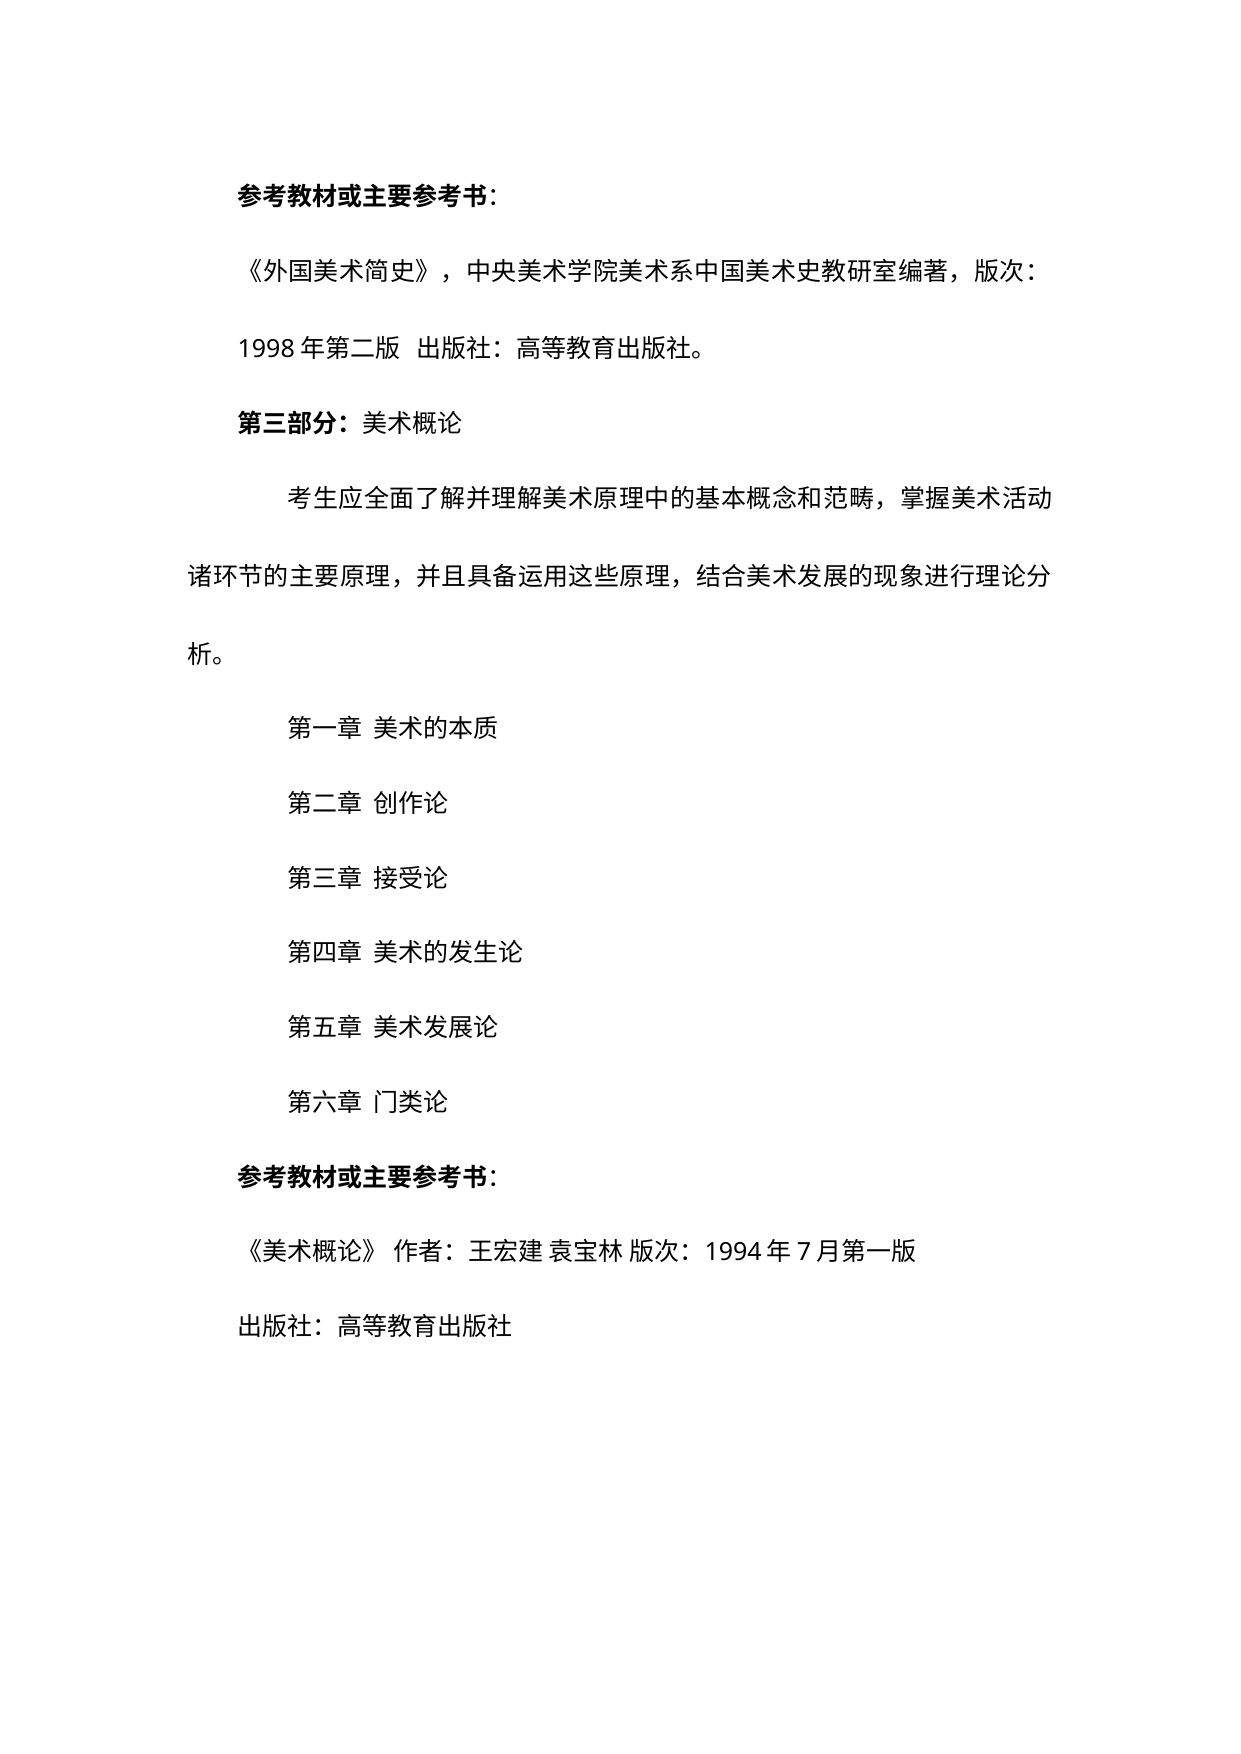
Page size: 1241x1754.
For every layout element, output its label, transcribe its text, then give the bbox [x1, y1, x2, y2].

text 第五章 美术发展论 [187, 993, 1053, 1058]
text 第三部分：美术概论 [237, 389, 1053, 454]
text 考生应全面了解并理解美术原理中的基本概念和范畴，掌握美术活动诸环节的主要原理，并且具备运用这些原理，结合美术发展的现象进行理论分析。 [187, 464, 1053, 685]
text 第一章 美术的本质 [187, 694, 1053, 759]
text 参考教材或主要参考书： [237, 1143, 1053, 1208]
text 第二章 创作论 [187, 769, 1053, 834]
text 参考教材或主要参考书： [237, 162, 1053, 227]
text 出版社：高等教育出版社 [237, 1292, 1053, 1357]
text 第四章 美术的发生论 [187, 918, 1053, 983]
text 《外国美术简史》，中央美术学院美术系中国美术史教研室编著，版次：1998年第二版 出版社：高等教育出版社。 [237, 237, 1053, 379]
text 第三章 接受论 [187, 844, 1053, 909]
text 第六章 门类论 [187, 1068, 1053, 1133]
text 《美术概论》 作者：王宏建 袁宝林 版次：1994年7月第一版 [237, 1217, 1053, 1282]
